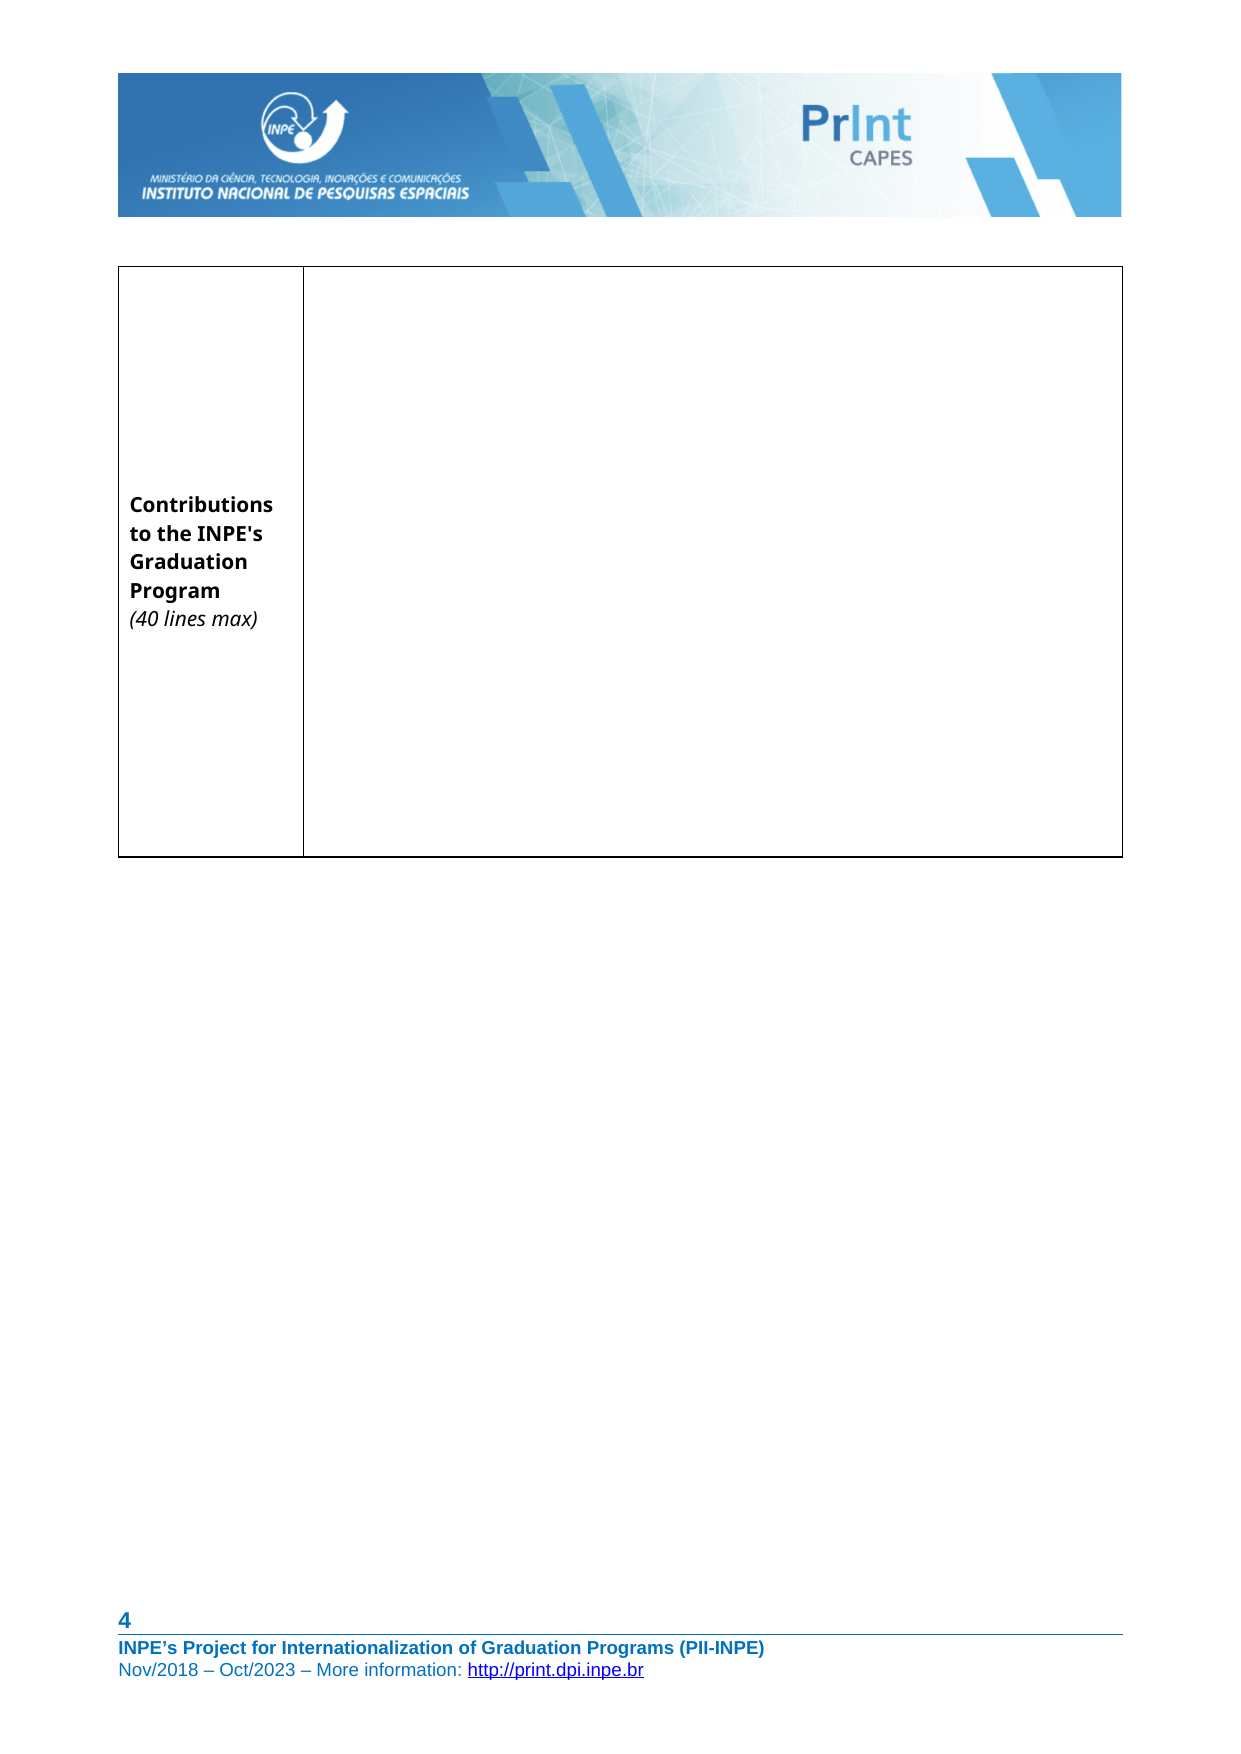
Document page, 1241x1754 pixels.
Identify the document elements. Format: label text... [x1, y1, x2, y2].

table_cell [304, 267, 1122, 856]
picture [118, 73, 1122, 217]
table_cell Contributions to the INPE's Graduation Program (40 lines max) [119, 267, 303, 856]
